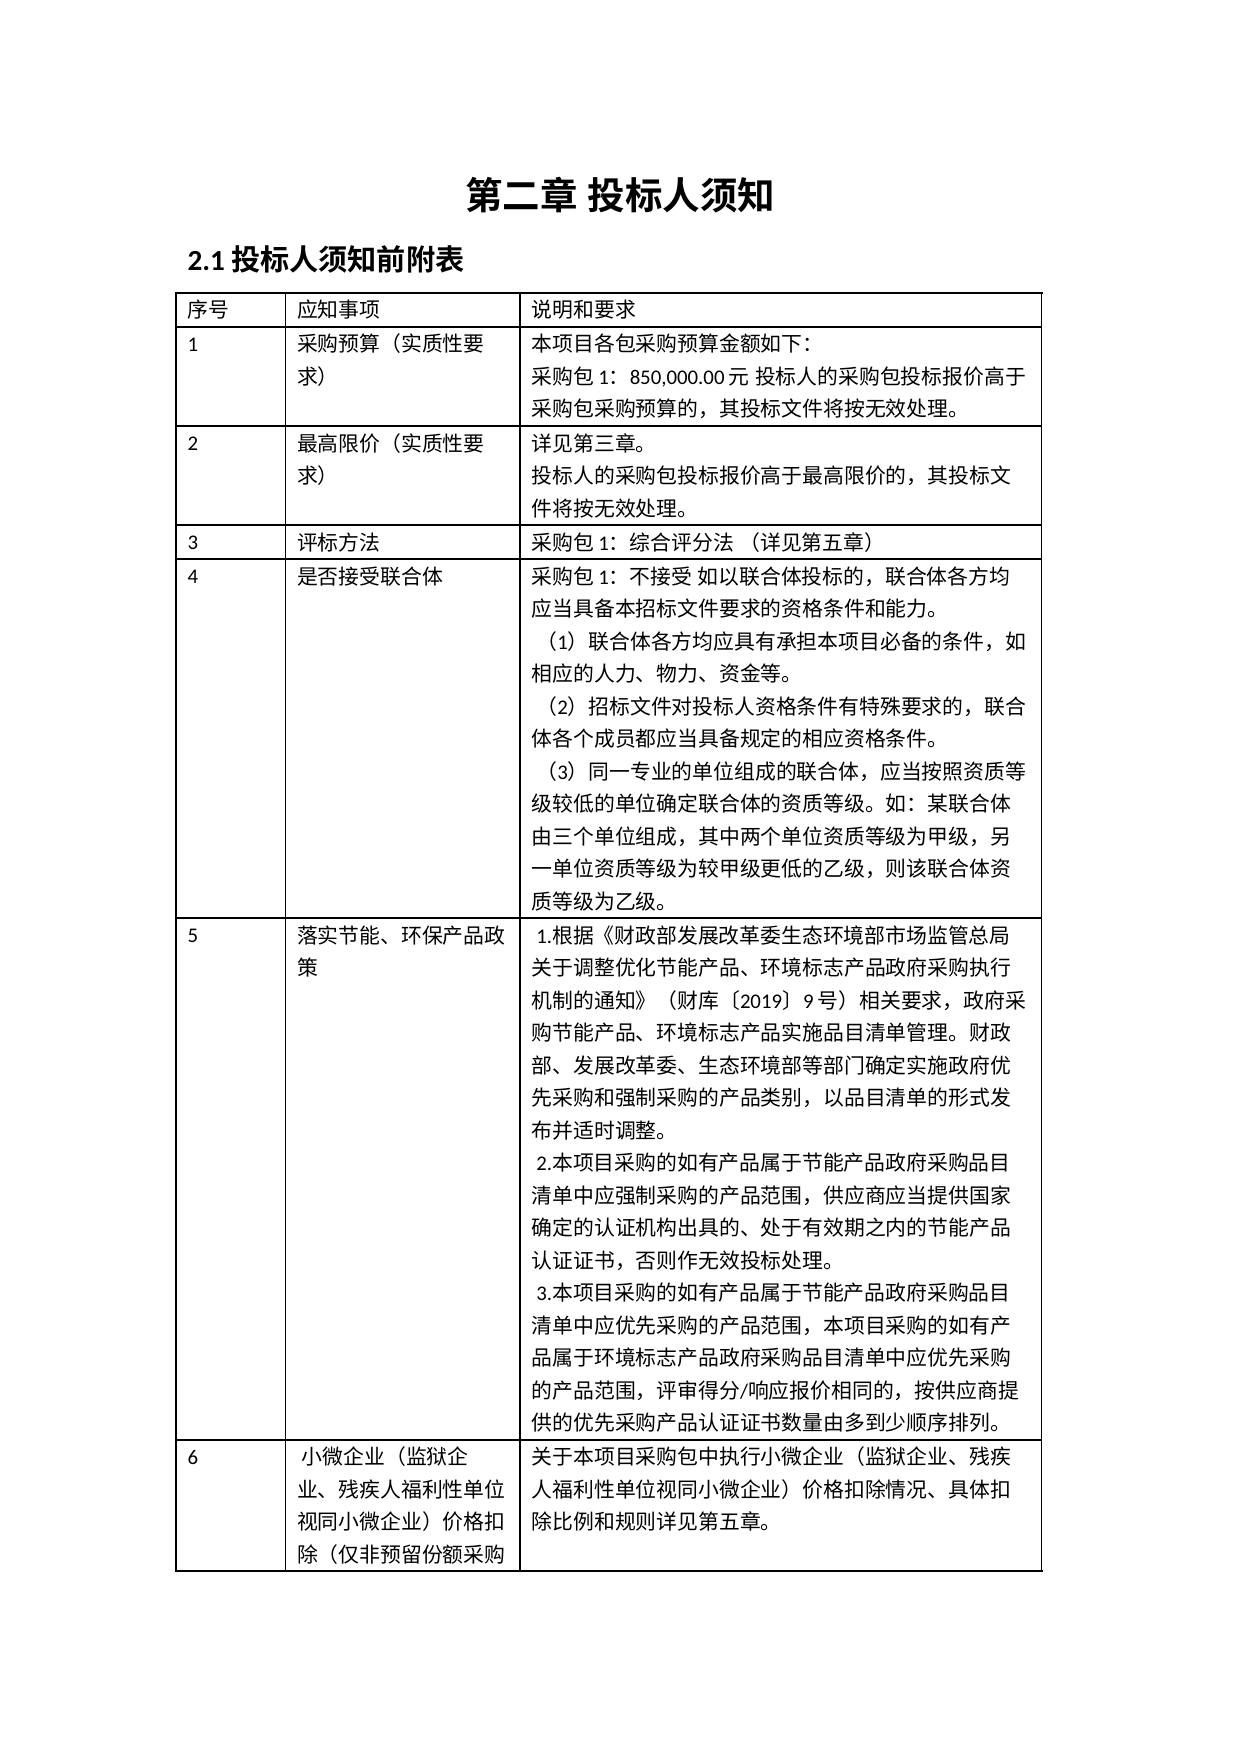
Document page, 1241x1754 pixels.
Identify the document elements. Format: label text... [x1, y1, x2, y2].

table_cell 是否接受联合体 [286, 560, 519, 917]
text 2.1投标人须知前附表 [187, 227, 1053, 292]
table_cell 3 [177, 526, 285, 558]
table_cell 采购预算（实质性要求） [286, 328, 519, 425]
table_cell 评标方法 [286, 526, 519, 558]
table_cell 1.根据《财政部发展改革委生态环境部市场监管总局关于调整优化节能产品、环境标志产品政府采购执行机制的通知》（财库〔2019〕9号）相关要求，政府采购节能产品、环境标志产品实施品目清单管理。财政部、发展改革委、生态环境部等部门确定实施政府优先采购和强制采购的产品类别，以品目清单的形式发布并适时调整。 2.本项目采购的如有产品属于节能产品政府采购品目清单中应强制采购的产品范围，供应商应当提供国家确定的认证机构出具的、处于有效期之内的节能产品认证证书，否则作无效投标处理。 3.本项目采购的如有产品属于节能产品政府采购品目清单中应优先采购的产品范围，本项目采购的如有产品属于环境标志产品政府采购品目清单中应优先采购的产品范围，评审得分/响应报价相同的，按供应商提供的优先采购产品认证证书数量由多到少顺序排列。 [521, 919, 1041, 1439]
table_cell 本项目各包采购预算金额如下： 采购包1：850,000.00元 投标人的采购包投标报价高于采购包采购预算的，其投标文件将按无效处理。 [521, 328, 1041, 425]
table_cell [521, 1441, 1041, 1570]
table_cell 2 [177, 427, 285, 524]
table_header 说明和要求 [521, 294, 1041, 326]
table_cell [286, 1441, 519, 1570]
table_cell 采购包1：不接受 如以联合体投标的，联合体各方均应当具备本招标文件要求的资格条件和能力。 （1）联合体各方均应具有承担本项目必备的条件，如相应的人力、物力、资金等。 （2）招标文件对投标人资格条件有特殊要求的，联合体各个成员都应当具备规定的相应资格条件。 （3）同一专业的单位组成的联合体，应当按照资质等级较低的单位确定联合体的资质等级。如：某联合体由三个单位组成，其中两个单位资质等级为甲级，另一单位资质等级为较甲级更低的乙级，则该联合体资质等级为乙级。 [521, 560, 1041, 917]
table_cell 4 [177, 560, 285, 917]
table_header 序号 [177, 294, 285, 326]
table_cell 详见第三章。 投标人的采购包投标报价高于最高限价的，其投标文件将按无效处理。 [521, 427, 1041, 524]
table_cell 5 [177, 919, 285, 1439]
table_cell 落实节能、环保产品政策 [286, 919, 519, 1439]
table_cell 6 [177, 1441, 285, 1570]
text 第二章 投标人须知 [187, 162, 1053, 227]
table_cell 1 [177, 328, 285, 425]
table_cell 最高限价（实质性要求） [286, 427, 519, 524]
table_header 应知事项 [286, 294, 519, 326]
table_cell 采购包1：综合评分法 （详见第五章） [521, 526, 1041, 558]
